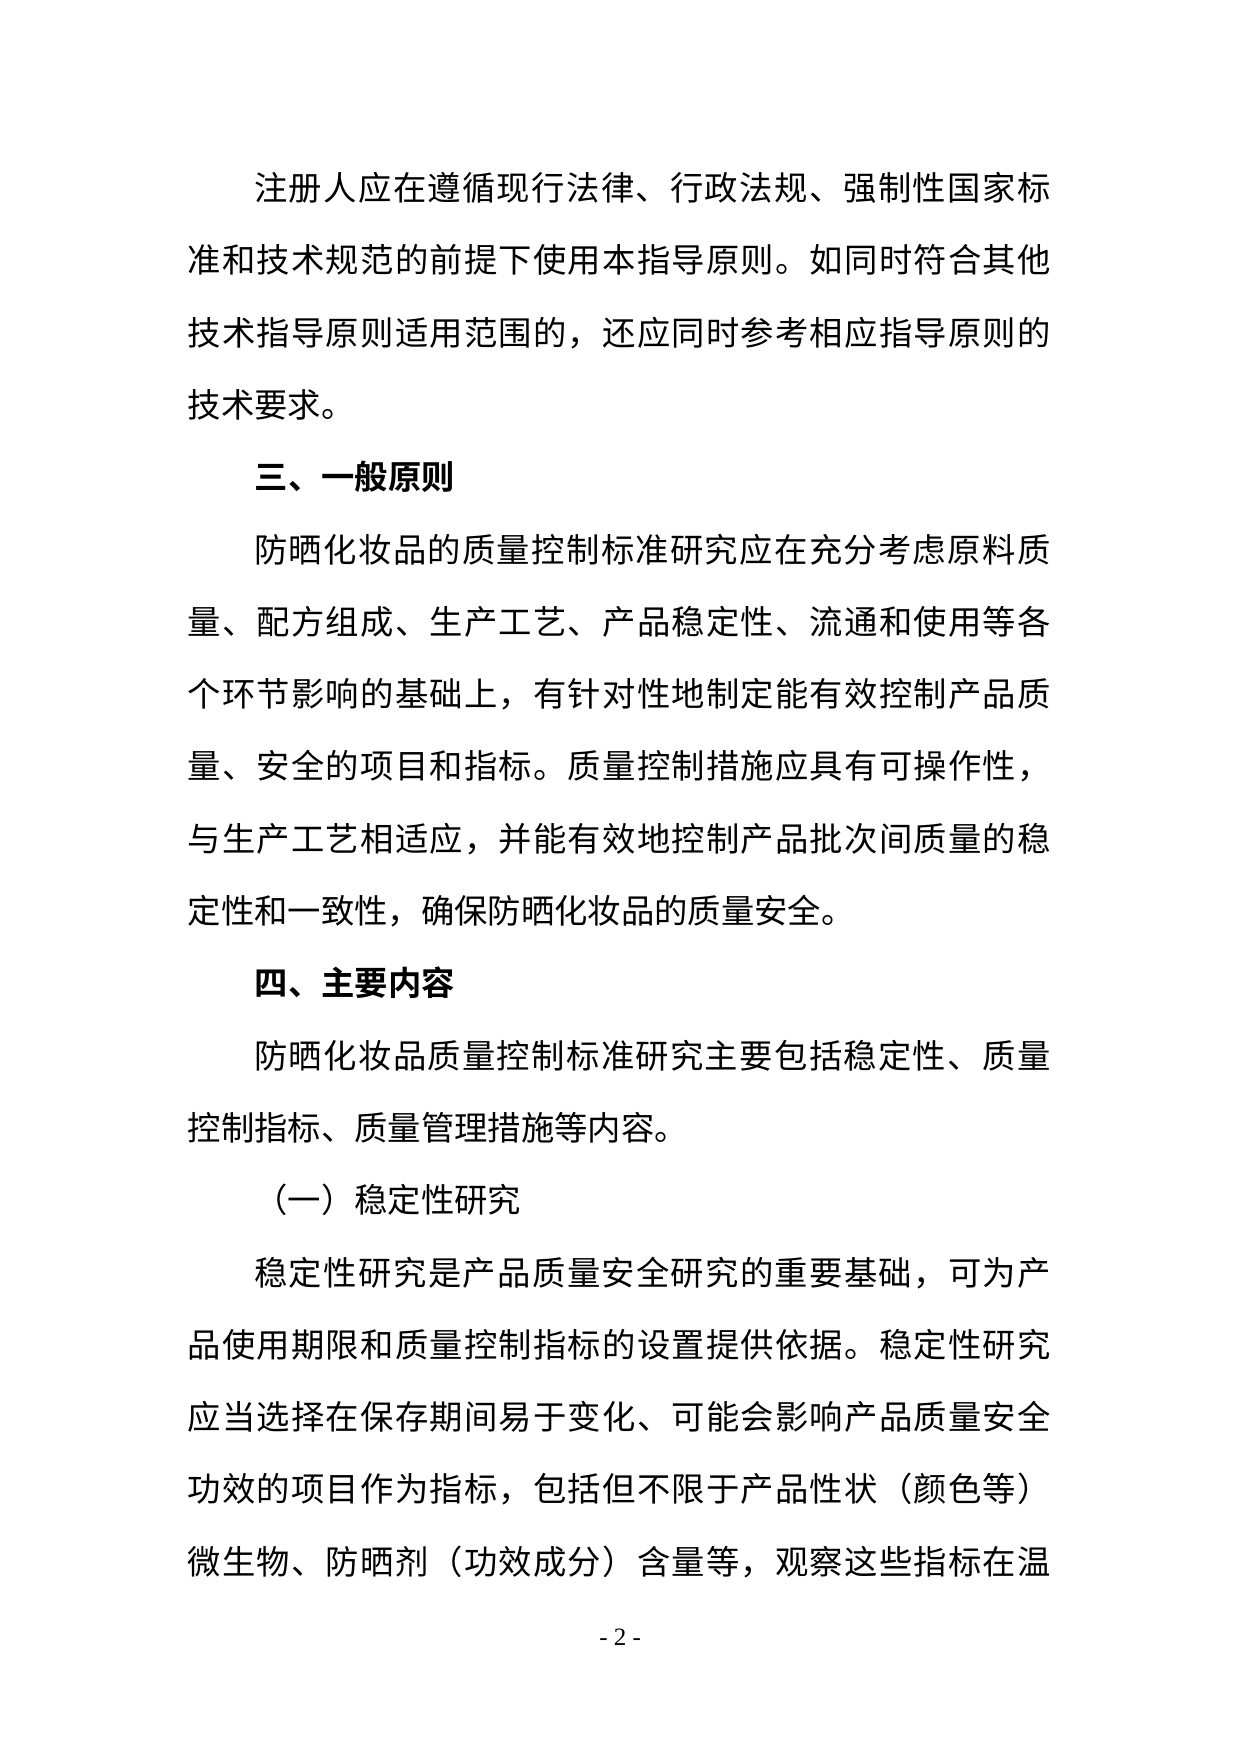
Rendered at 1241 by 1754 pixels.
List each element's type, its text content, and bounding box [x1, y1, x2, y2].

text 防晒化妆品质量控制标准研究主要包括稳定性、质量控制指标、质量管理措施等内容。 [187, 1029, 1053, 1150]
text 防晒化妆品的质量控制标准研究应在充分考虑原料质量、配方组成、生产工艺、产品稳定性、流通和使用等各个环节影响的基础上，有针对性地制定能有效控制产品质量、安全的项目和指标。质量控制措施应具有可操作性，与生产工艺相适应，并能有效地控制产品批次间质量的稳定性和一致性，确保防晒化妆品的质量安全。 [187, 523, 1053, 933]
text （一）稳定性研究 [187, 1174, 1053, 1222]
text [187, 1246, 1053, 1584]
text 三、一般原则 [187, 451, 1053, 499]
text 注册人应在遵循现行法律、行政法规、强制性国家标准和技术规范的前提下使用本指导原则。如同时符合其他技术指导原则适用范围的，还应同时参考相应指导原则的技术要求。 [187, 162, 1053, 427]
text 四、主要内容 [187, 957, 1053, 1005]
